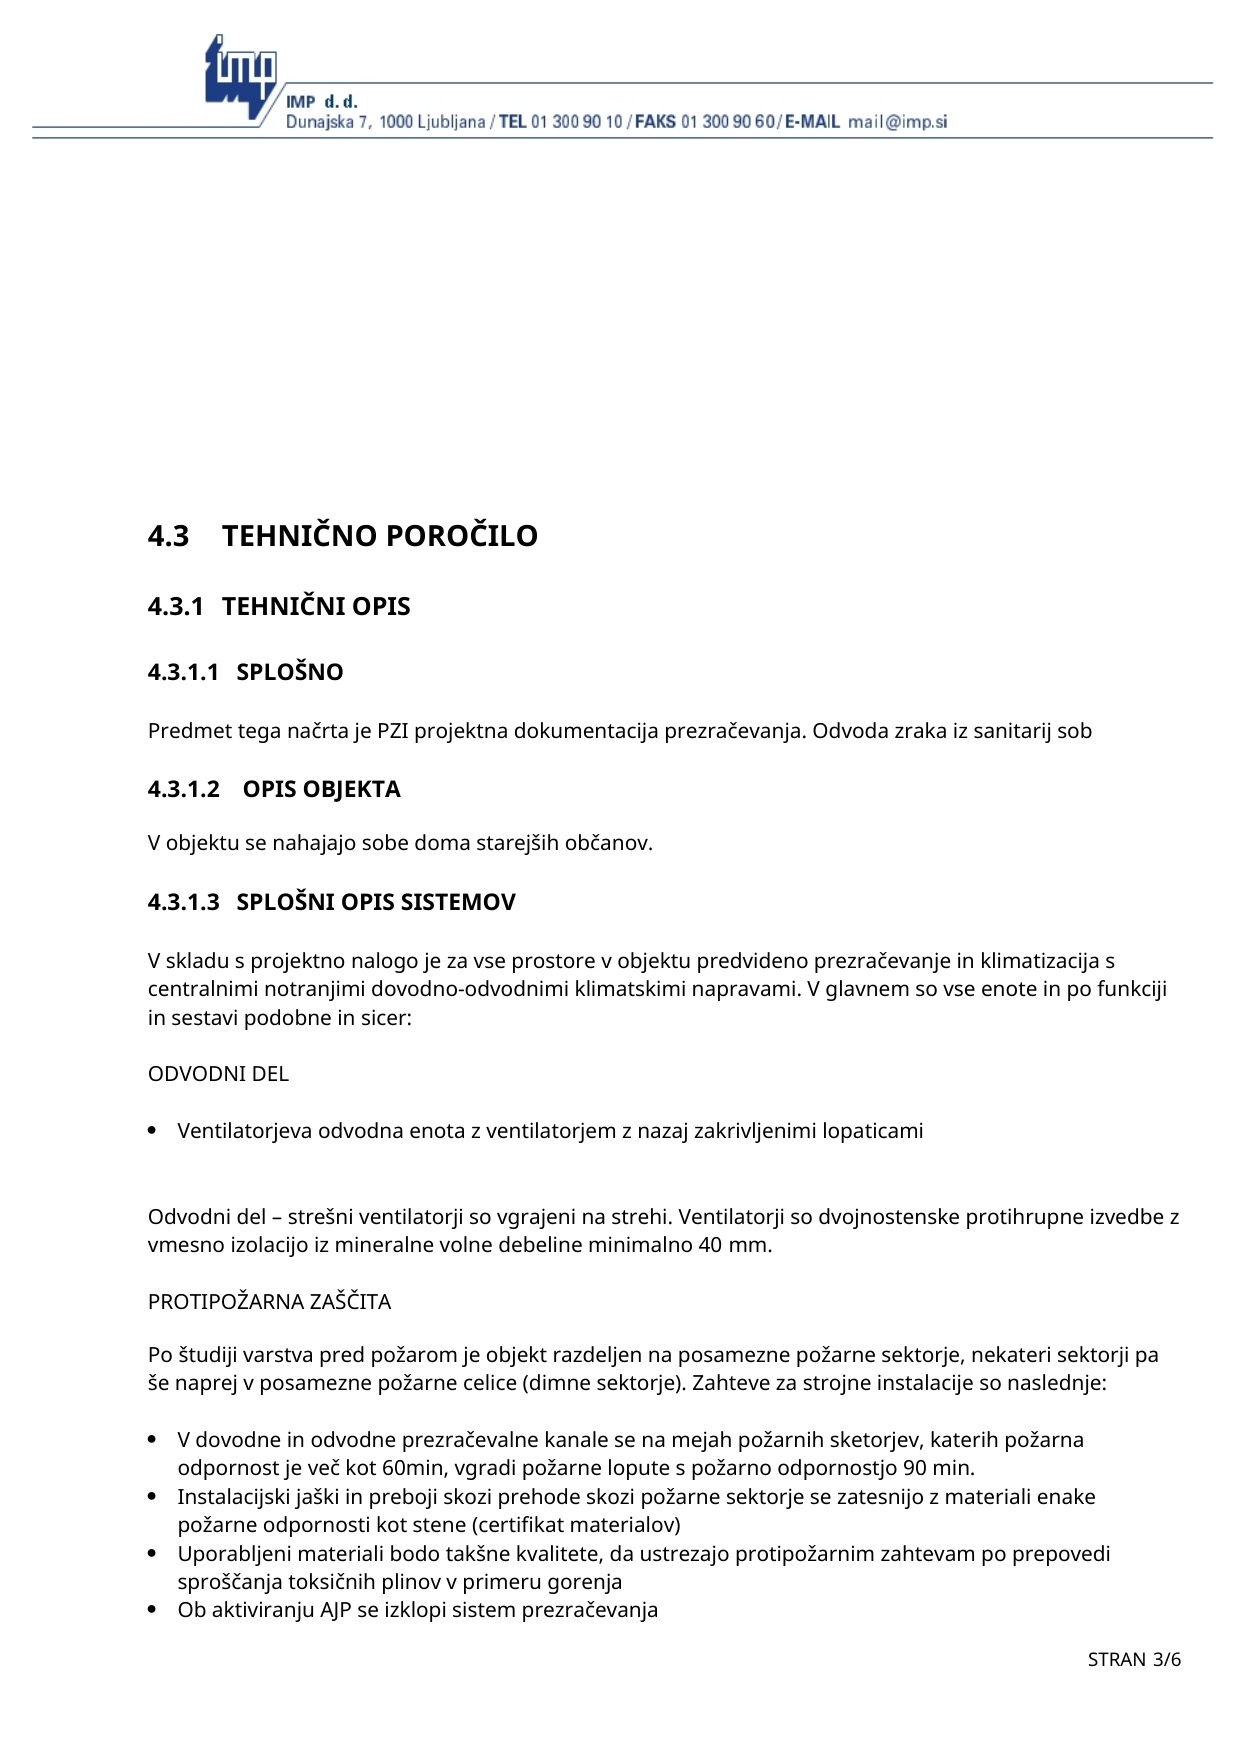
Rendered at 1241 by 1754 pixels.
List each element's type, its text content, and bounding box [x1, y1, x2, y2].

text Odvodni del – strešni ventilatorji so vgrajeni na strehi. Ventilatorji so dvojnostenske protihrupne izvedbe z vmesno izolacijo iz mineralne volne debeline minimalno 40 mm. [148, 1202, 1181, 1259]
subtitle OPIS OBJEKTA [148, 773, 1181, 804]
text Po študiji varstva pred požarom je objekt razdeljen na posamezne požarne sektorje, nekateri sektorji pa še naprej v posamezne požarne celice (dimne sektorje). Zahteve za strojne instalacije so naslednje: [148, 1340, 1181, 1397]
subtitle SPLOŠNI OPIS SISTEMOV [148, 886, 1181, 917]
list Ventilatorjeva odvodna enota z ventilatorjem z nazaj zakrivljenimi lopaticami [148, 1117, 1181, 1145]
list Instalacijski jaški in preboji skozi prehode skozi požarne sektorje se zatesnijo z materiali enake požarne odpornosti kot stene (certifikat materialov) [148, 1482, 1181, 1539]
list Ob aktiviranju AJP se izklopi sistem prezračevanja [148, 1596, 1181, 1624]
text ODVODNI DEL [148, 1059, 1181, 1088]
subtitle TEHNIČNO POROČILO [148, 515, 1181, 555]
text Predmet tega načrta je PZI projektna dokumentacija prezračevanja. Odvoda zraka iz sanitarij sob [148, 716, 1181, 744]
list Uporabljeni materiali bodo takšne kvalitete, da ustrezajo protipožarnim zahtevam po prepovedi sproščanja toksičnih plinov v primeru gorenja [148, 1539, 1181, 1596]
picture [32, 33, 1214, 140]
text PROTIPOŽARNA ZAŠČITA [148, 1287, 1181, 1316]
subtitle TEHNIČNI OPIS [148, 588, 1181, 623]
list V dovodne in odvodne prezračevalne kanale se na mejah požarnih sketorjev, katerih požarna odpornost je več kot 60min, vgradi požarne lopute s požarno odpornostjo 90 min. [148, 1425, 1181, 1482]
text V objektu se nahajajo sobe doma starejših občanov. [148, 828, 1181, 857]
text V skladu s projektno nalogo je za vse prostore v objektu predvideno prezračevanje in klimatizacija s centralnimi notranjimi dovodno-odvodnimi klimatskimi napravami. V glavnem so vse enote in po funkciji in sestavi podobne in sicer: [148, 946, 1181, 1031]
subtitle SPLOŠNO [148, 656, 1181, 687]
